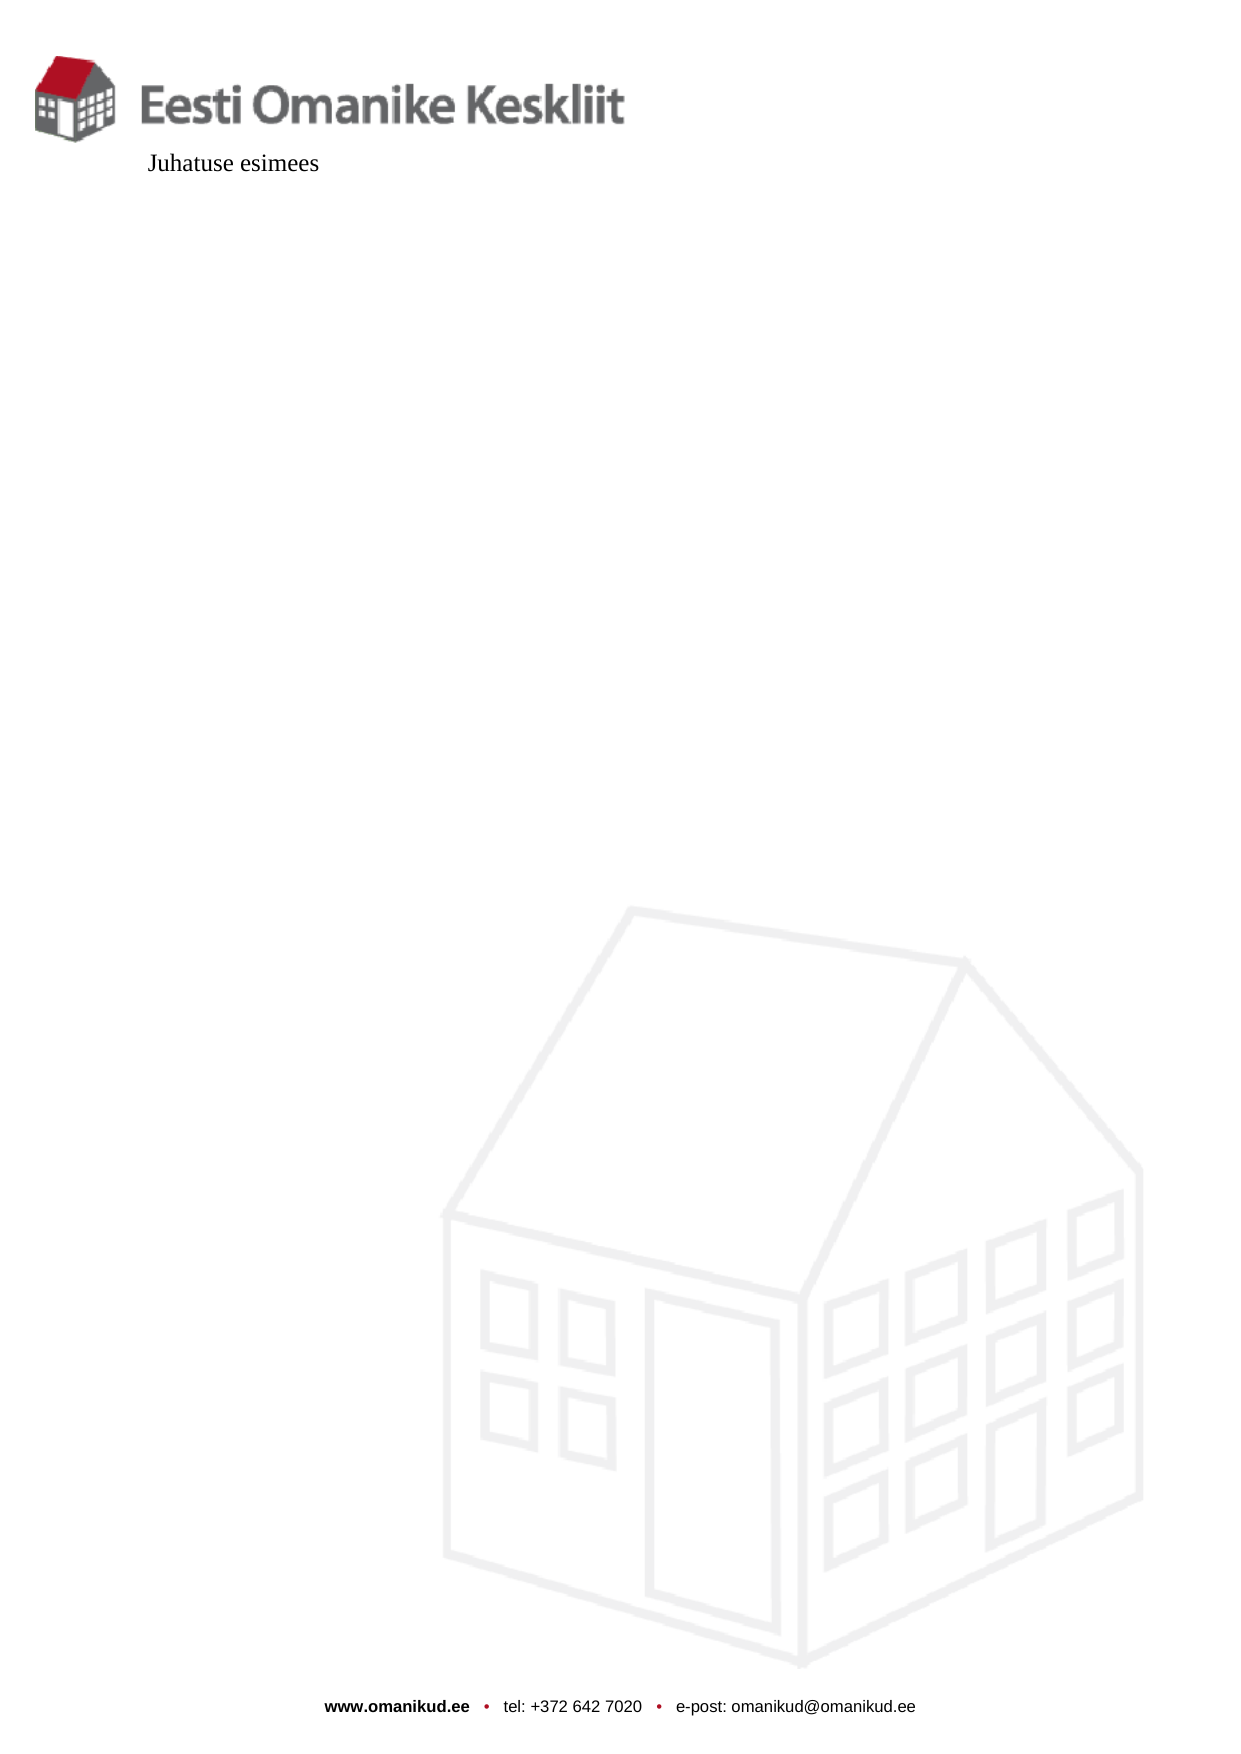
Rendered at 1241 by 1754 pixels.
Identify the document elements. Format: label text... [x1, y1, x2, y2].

picture [35, 56, 1144, 1669]
text Juhatuse esimees [148, 148, 1093, 176]
